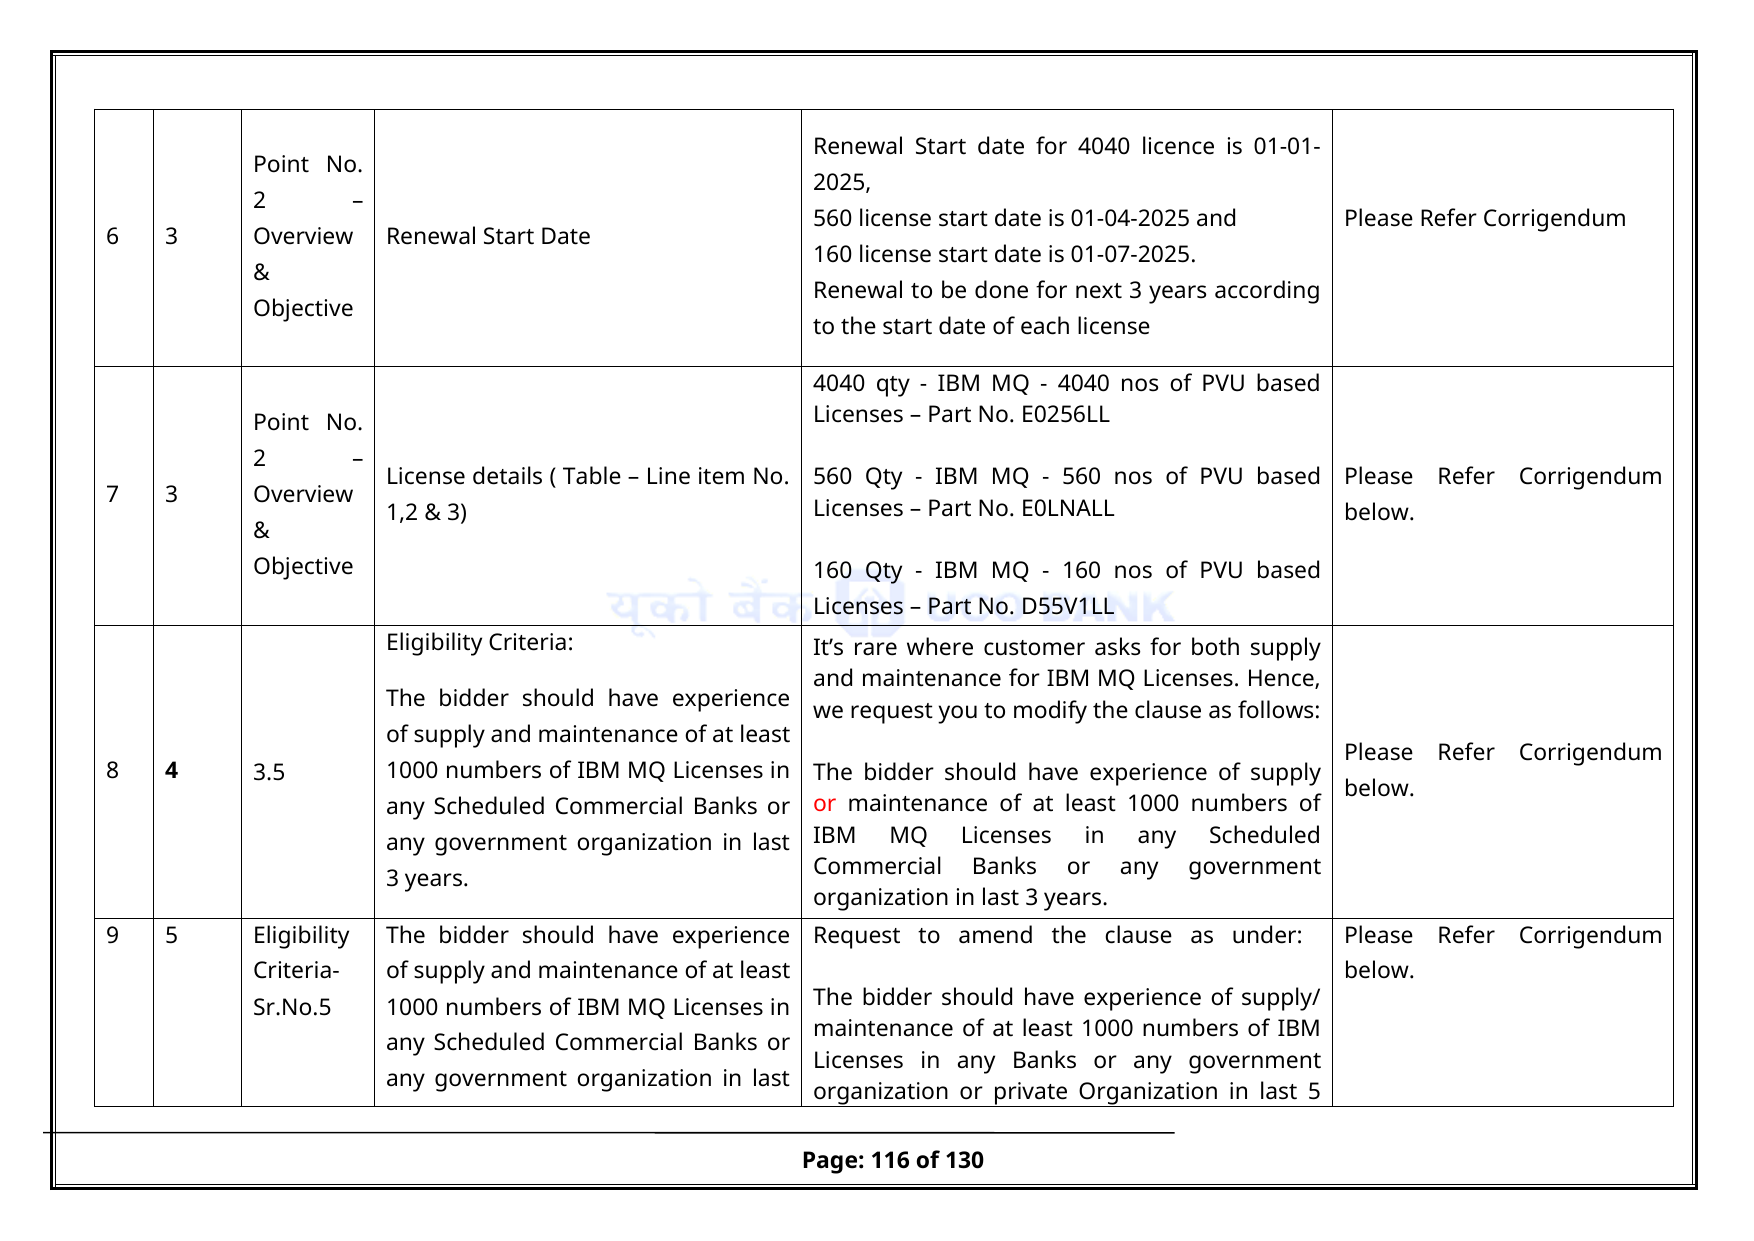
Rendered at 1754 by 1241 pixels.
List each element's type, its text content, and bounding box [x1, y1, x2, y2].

table_cell Please Refer Corrigendum below. [1333, 626, 1673, 917]
table_cell 3.5 [242, 626, 374, 917]
table_cell 9 [95, 919, 153, 1106]
table_cell 3 [154, 367, 241, 625]
table_cell Point No. 2 – Overview & Objective [242, 367, 374, 625]
table_cell It’s rare where customer asks for both supply and maintenance for IBM MQ Licenses. Hence, we request you to modify the clause as follows: The bidder should have experience of supply or maintenance of at least 1000 numbers of IBM MQ Licenses in any Scheduled Commercial Banks or any government organization in last 3 years. [802, 626, 1332, 917]
table_cell 3 [154, 110, 241, 366]
table_cell 4040 qty - IBM MQ - 4040 nos of PVU based Licenses – Part No. E0256LL 560 Qty - IBM MQ - 560 nos of PVU based Licenses – Part No. E0LNALL 160 Qty - IBM MQ - 160 nos of PVU based Licenses – Part No. D55V1LL [802, 367, 1332, 625]
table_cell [375, 919, 801, 1106]
table_cell 8 [95, 626, 153, 917]
table_cell Renewal Start Date [375, 110, 801, 366]
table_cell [1333, 919, 1673, 1106]
table_cell Point No. 2 – Overview & Objective [242, 110, 374, 366]
table_cell 4 [154, 626, 241, 917]
table_cell Renewal Start date for 4040 licence is 01-01-2025, 560 license start date is 01-04-2025 and 160 license start date is 01-07-2025. Renewal to be done for next 3 years according to the start date of each license [802, 110, 1332, 366]
table_cell Please Refer Corrigendum below. [1333, 367, 1673, 625]
table_cell 6 [95, 110, 153, 366]
table_cell Eligibility Criteria: The bidder should have experience of supply and maintenance of at least 1000 numbers of IBM MQ Licenses in any Scheduled Commercial Banks or any government organization in last 3 years. [375, 626, 801, 917]
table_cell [802, 919, 1332, 1106]
table_cell 5 [154, 919, 241, 1106]
table_cell License details ( Table – Line item No. 1,2 & 3) [375, 367, 801, 625]
table_cell 7 [95, 367, 153, 625]
table_cell Please Refer Corrigendum [1333, 110, 1673, 366]
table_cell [242, 919, 374, 1106]
